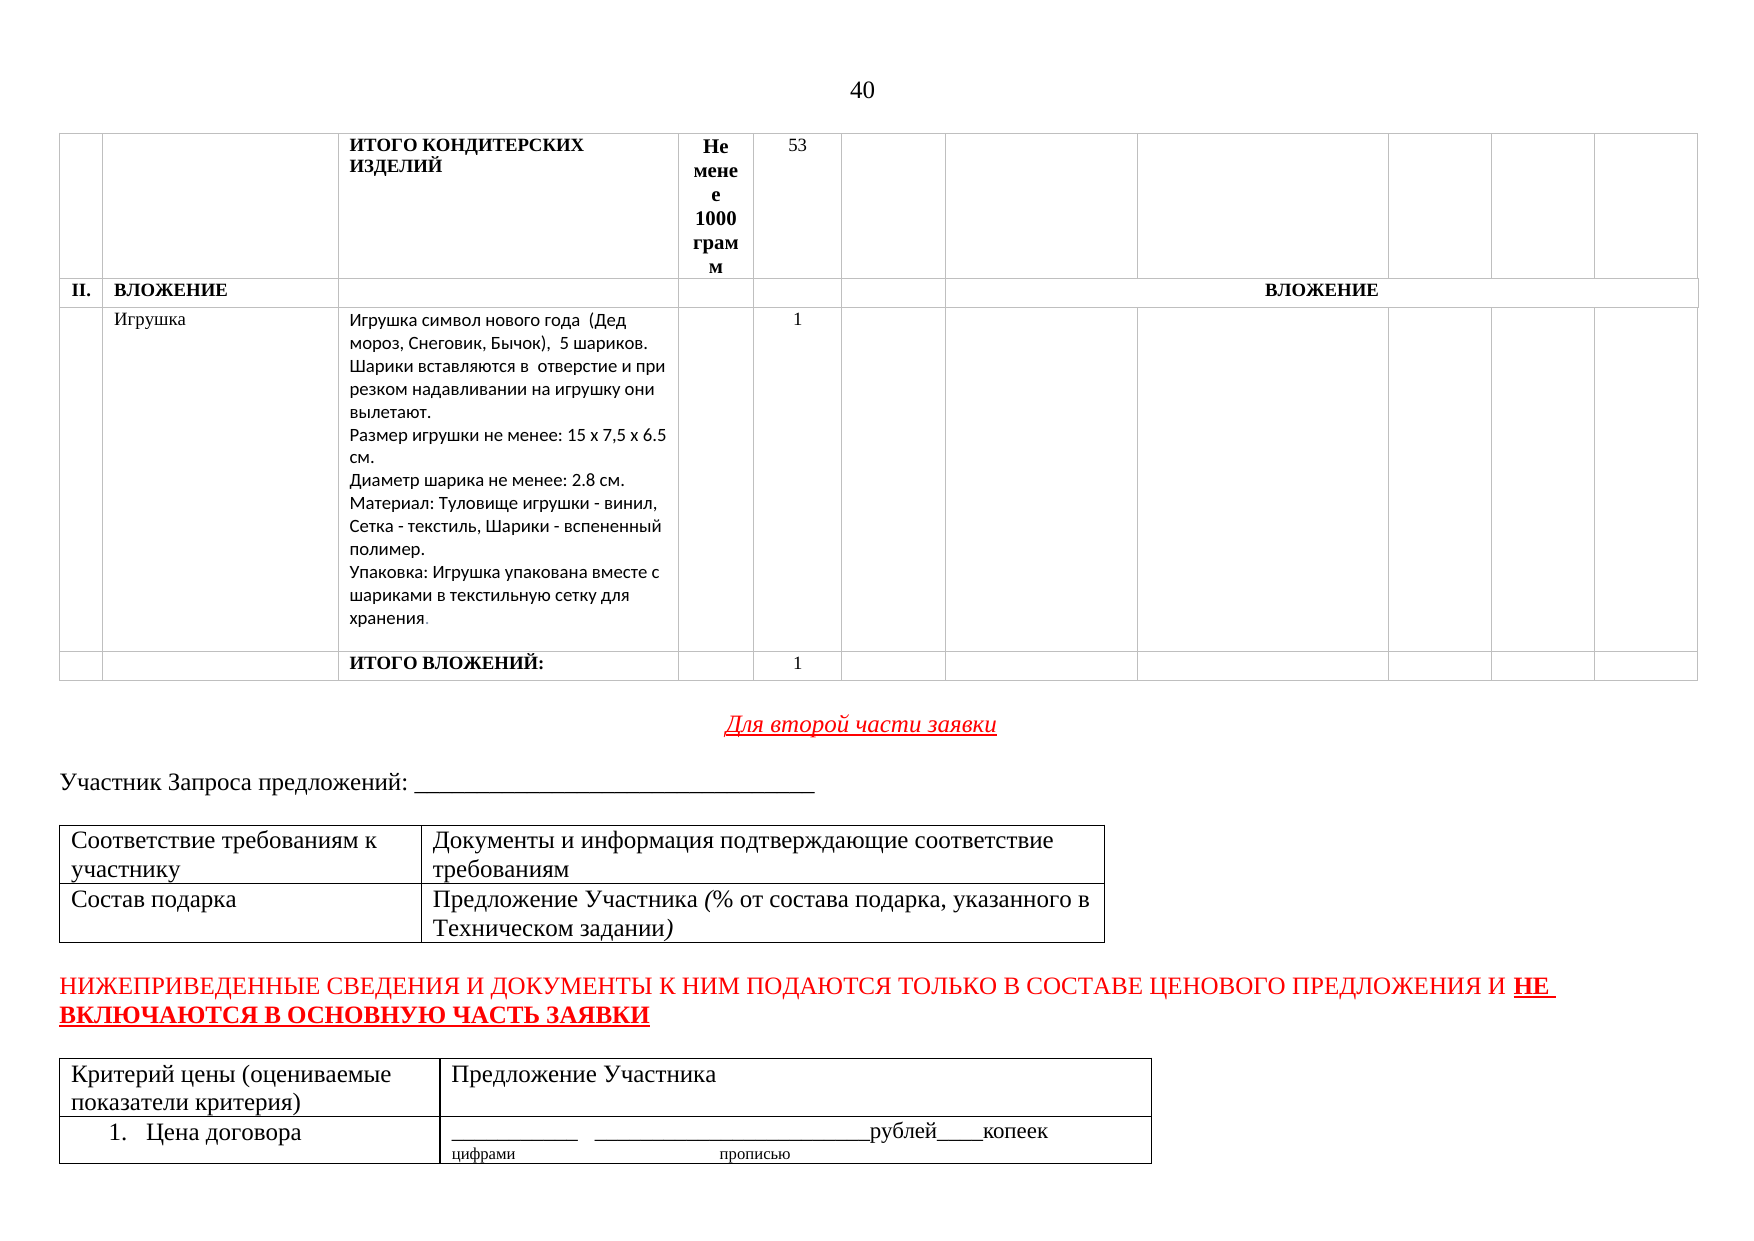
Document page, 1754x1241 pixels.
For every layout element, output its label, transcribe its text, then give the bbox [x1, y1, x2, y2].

table_cell [103, 134, 338, 278]
table_cell [1595, 308, 1697, 651]
table_cell [1595, 652, 1697, 680]
table_header Соответствие требованиям к участнику [60, 826, 421, 883]
table_cell [842, 308, 945, 651]
table_cell Игрушка [103, 308, 338, 651]
table_cell [1138, 308, 1388, 651]
text НИЖЕПРИВЕДЕННЫЕ СВЕДЕНИЯ И ДОКУМЕНТЫ К НИМ ПОДАЮТСЯ ТОЛЬКО В СОСТАВЕ ЦЕНОВОГО ПРЕДЛОЖЕНИЯ И НЕ ВКЛЮЧАЮТСЯ В ОСНОВНУЮ ЧАСТЬ ЗАЯВКИ [59, 971, 1665, 1029]
table_cell [1492, 308, 1594, 651]
table_cell [946, 652, 1137, 680]
table_cell [1389, 652, 1491, 680]
table_cell Состав подарка [60, 884, 421, 942]
table_cell [946, 308, 1137, 651]
table_cell [1138, 134, 1388, 278]
table_cell [1389, 134, 1491, 278]
table_cell [842, 134, 945, 278]
table_cell [1138, 652, 1388, 680]
table_cell [60, 652, 102, 680]
table_cell [60, 134, 102, 278]
table_cell [339, 279, 678, 307]
table_cell [842, 279, 945, 307]
table_cell Цена договора [60, 1117, 439, 1163]
table_cell 53 [754, 134, 841, 278]
table_cell [679, 308, 753, 651]
text Для второй части заявки [59, 709, 1665, 738]
table_cell [60, 308, 102, 651]
table_cell ВЛОЖЕНИЕ [946, 279, 1698, 307]
table_header Документы и информация подтверждающие соответствие требованиям [422, 826, 1104, 883]
table_cell [842, 652, 945, 680]
table_cell Предложение Участника (% от состава подарка, указанного в Техническом задании) [422, 884, 1104, 942]
table_cell ИТОГО ВЛОЖЕНИЙ: [339, 652, 678, 680]
table_cell [1492, 652, 1594, 680]
table_cell [754, 279, 841, 307]
table_cell [103, 652, 338, 680]
table_cell II. [60, 279, 102, 307]
table_cell [946, 134, 1137, 278]
table_cell [1389, 308, 1491, 651]
table_cell [679, 279, 753, 307]
table_cell Игрушка символ нового года (Дед мороз, Снеговик, Бычок), 5 шариков. Шарики вставляются в отверстие и при резком надавливании на игрушку они вылетают. Размер игрушки не менее: 15 х 7,5 х 6.5 см. Диаметр шарика не менее: 2.8 см. Материал: Туловище игрушки - винил, Сетка - текстиль, Шарики - вспененный полимер. Упаковка: Игрушка упакована вместе с шариками в текстильную сетку для хранения. [339, 308, 678, 651]
table_cell [1595, 134, 1697, 278]
table_cell [679, 652, 753, 680]
table_cell Не менее 1000 грамм [679, 134, 753, 278]
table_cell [441, 1117, 1151, 1163]
table_cell ВЛОЖЕНИЕ [103, 279, 338, 307]
text Участник Запроса предложений: ________________________________ [59, 767, 1665, 796]
table_header Предложение Участника [441, 1059, 1151, 1116]
table_cell 1 [754, 308, 841, 651]
table_cell ИТОГО КОНДИТЕРСКИХ ИЗДЕЛИЙ [339, 134, 678, 278]
table_cell 1 [754, 652, 841, 680]
table_header Критерий цены (оцениваемые показатели критерия) [60, 1059, 439, 1116]
table_cell [1492, 134, 1594, 278]
